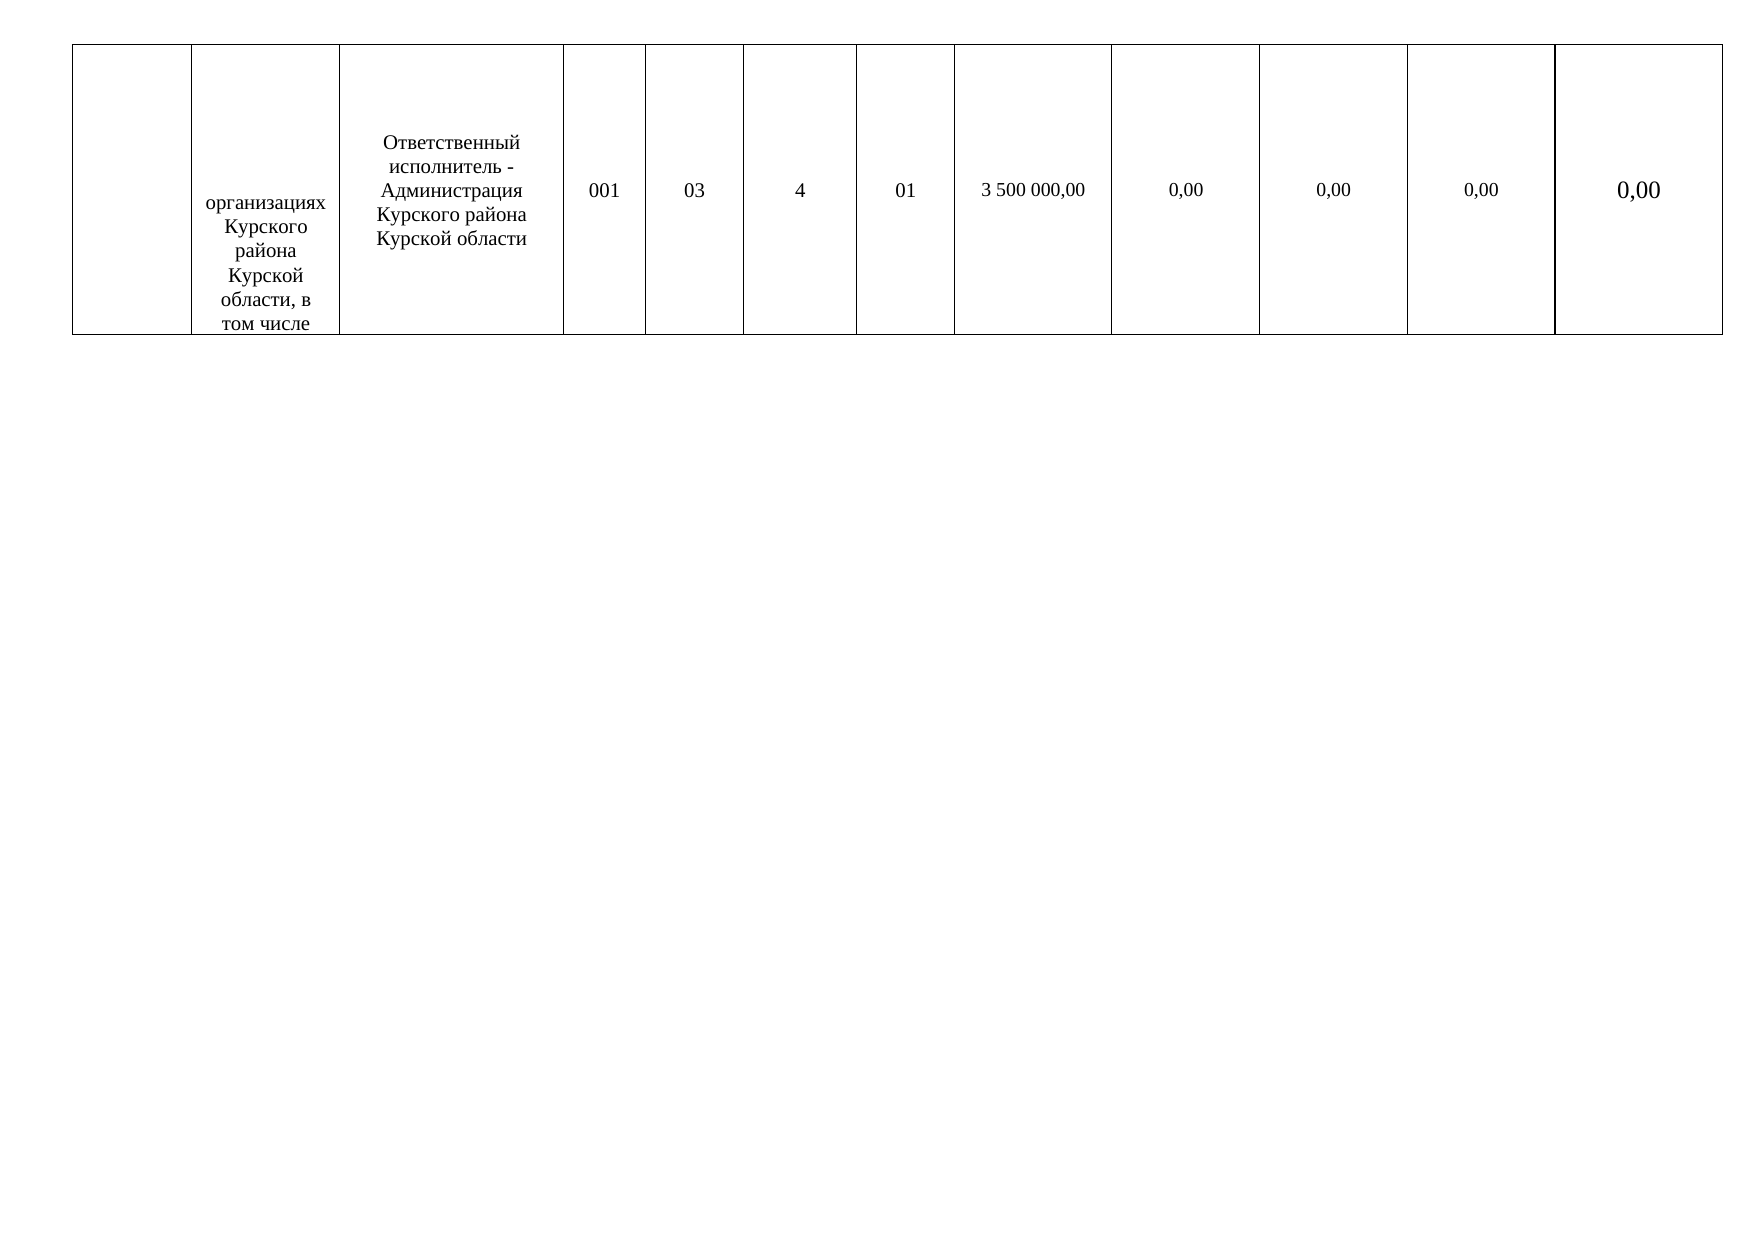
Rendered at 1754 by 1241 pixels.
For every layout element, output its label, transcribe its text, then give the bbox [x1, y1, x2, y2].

table_cell 001 [564, 45, 645, 334]
table_cell 0,00 [1112, 45, 1259, 334]
table_cell Ответственный исполнитель - Администрация Курского района Курской области [340, 45, 563, 334]
table_cell 4 [744, 45, 856, 334]
table_cell 01 [857, 45, 954, 334]
table_cell 0,00 [1408, 45, 1554, 334]
table_cell 3 500 000,00 [955, 45, 1111, 334]
table_cell 0,00 [1260, 45, 1407, 334]
table_cell 03 [646, 45, 743, 334]
table_cell 0,00 [1556, 45, 1722, 334]
